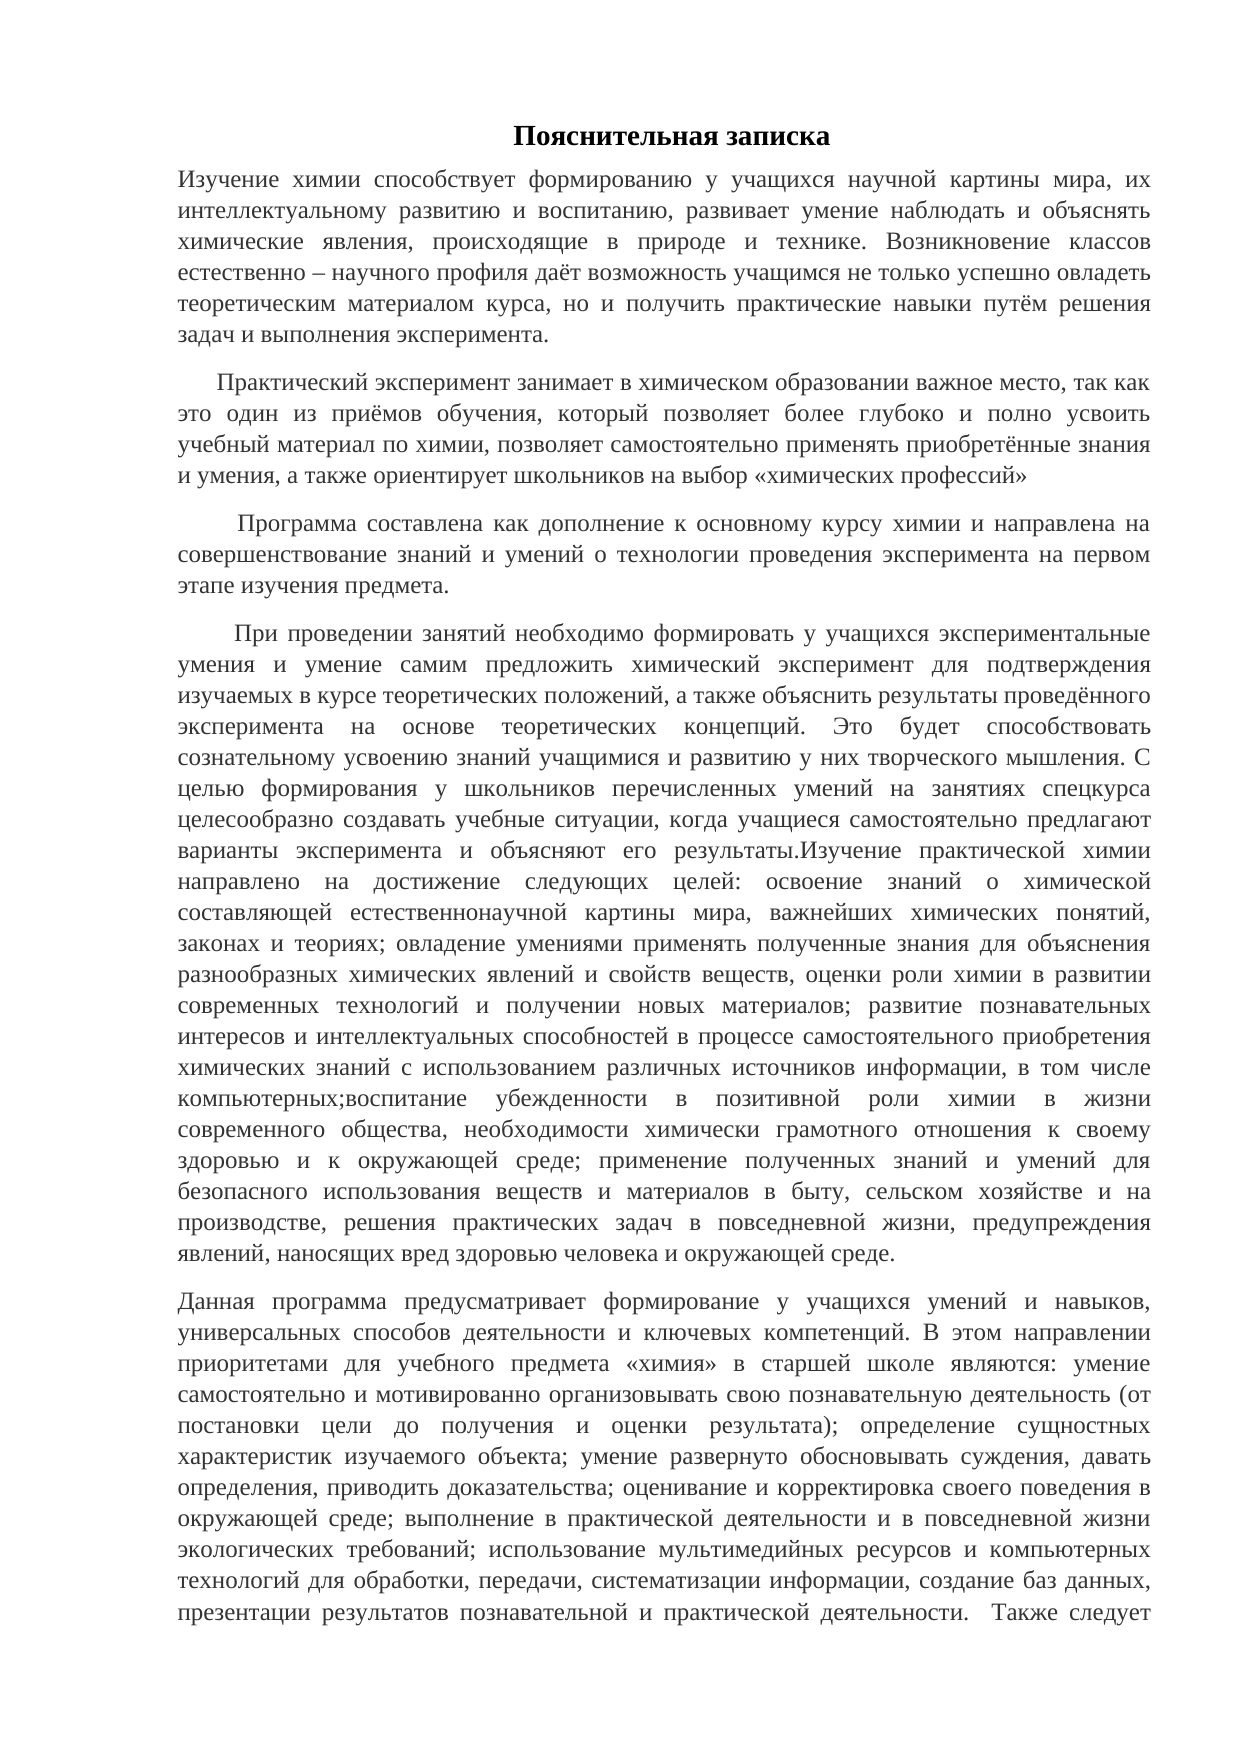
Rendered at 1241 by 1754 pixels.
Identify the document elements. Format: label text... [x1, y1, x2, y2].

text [177, 1286, 1152, 1625]
text При проведении занятий необходимо формировать у учащихся экспериментальные умения и умение самим предложить химический эксперимент для подтверждения изучаемых в курсе теоретических положений, а также объяснить результаты проведённого эксперимента на основе теоретических концепций. Это будет способствовать сознательному усвоению знаний учащимися и развитию у них творческого мышления. С целью формирования у школьников перечисленных умений на занятиях спецкурса целесообразно создавать учебные ситуации, когда учащиеся самостоятельно предлагают варианты эксперимента и объясняют его результаты.Изучение практической химии направлено на достижение следующих целей: освоение знаний о химической составляющей естественнонаучной картины мира, важнейших химических понятий, законах и теориях; овладение умениями применять полученные знания для объяснения разнообразных химических явлений и свойств веществ, оценки роли химии в развитии современных технологий и получении новых материалов; развитие познавательных интересов и интеллектуальных способностей в процессе самостоятельного приобретения химических знаний с использованием различных источников информации, в том числе компьютерных;воспитание убежденности в позитивной роли химии в жизни современного общества, необходимости химически грамотного отношения к своему здоровью и к окружающей среде; применение полученных знаний и умений для безопасного использования веществ и материалов в быту, сельском хозяйстве и на производстве, решения практических задач в повседневной жизни, предупреждения явлений, наносящих вред здоровью человека и окружающей среде. [177, 618, 1152, 1267]
text Пояснительная записка [192, 118, 1152, 152]
text Практический эксперимент занимает в химическом образовании важное место, так как это один из приёмов обучения, который позволяет более глубоко и полно усвоить учебный материал по химии, позволяет самостоятельно применять приобретённые знания и умения, а также ориентирует школьников на выбор «химических профессий» [177, 367, 1152, 489]
text Программа составлена как дополнение к основному курсу химии и направлена на совершенствование знаний и умений о технологии проведения эксперимента на первом этапе изучения предмета. [177, 508, 1152, 599]
text Изучение химии способствует формированию у учащихся научной картины мира, их интеллектуальному развитию и воспитанию, развивает умение наблюдать и объяснять химические явления, происходящие в природе и технике. Возникновение классов естественно – научного профиля даёт возможность учащимся не только успешно овладеть теоретическим материалом курса, но и получить практические навыки путём решения задач и выполнения эксперимента. [177, 164, 1152, 348]
